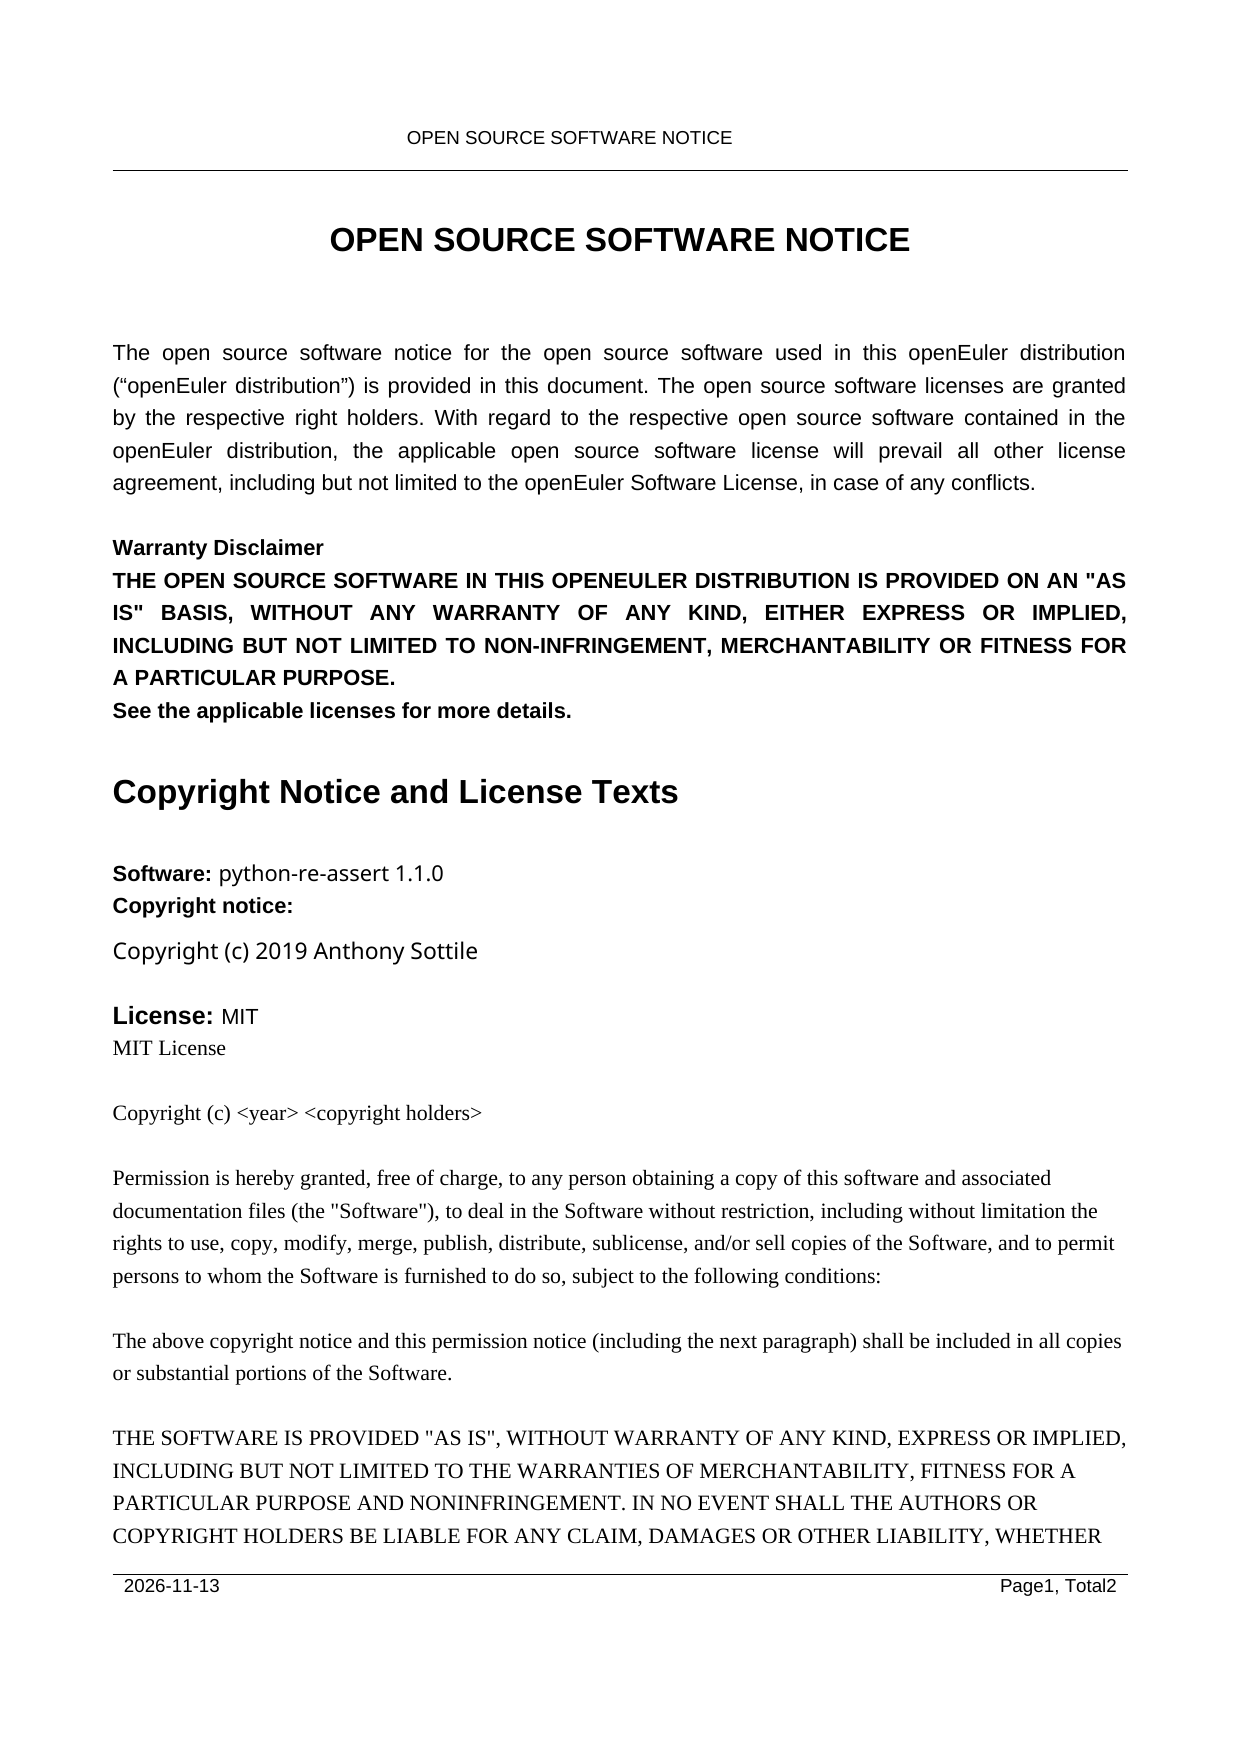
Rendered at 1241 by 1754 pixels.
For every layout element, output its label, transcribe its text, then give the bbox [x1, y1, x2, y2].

text Copyright (c) 2019 Anthony Sottile [112, 934, 1128, 999]
title Software: python-re-assert 1.1.0 [112, 856, 1128, 889]
text THE OPEN SOURCE SOFTWARE IN THIS OPENEULER DISTRIBUTION IS PROVIDED ON AN "AS IS" BASIS, WITHOUT ANY WARRANTY OF ANY KIND, EITHER EXPRESS OR IMPLIED, INCLUDING BUT NOT LIMITED TO NON-INFRINGEMENT, MERCHANTABILITY OR FITNESS FOR A PARTICULAR PURPOSE. See the applicable licenses for more details. [112, 564, 1128, 726]
text Copyright Notice and License Texts [112, 759, 1128, 824]
text The open source software notice for the open source software used in this openEuler distribution (“openEuler distribution”) is provided in this document. The open source software licenses are granted by the respective right holders. With regard to the respective open source software contained in the openEuler distribution, the applicable open source software license will prevail all other license agreement, including but not limited to the openEuler Software License, in case of any conflicts. [112, 336, 1128, 499]
text Warranty Disclaimer [112, 531, 1128, 564]
text License: MIT [112, 999, 1128, 1031]
text OPEN SOURCE SOFTWARE NOTICE [112, 206, 1128, 271]
text Copyright notice: [112, 889, 1128, 921]
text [112, 1031, 1128, 1551]
